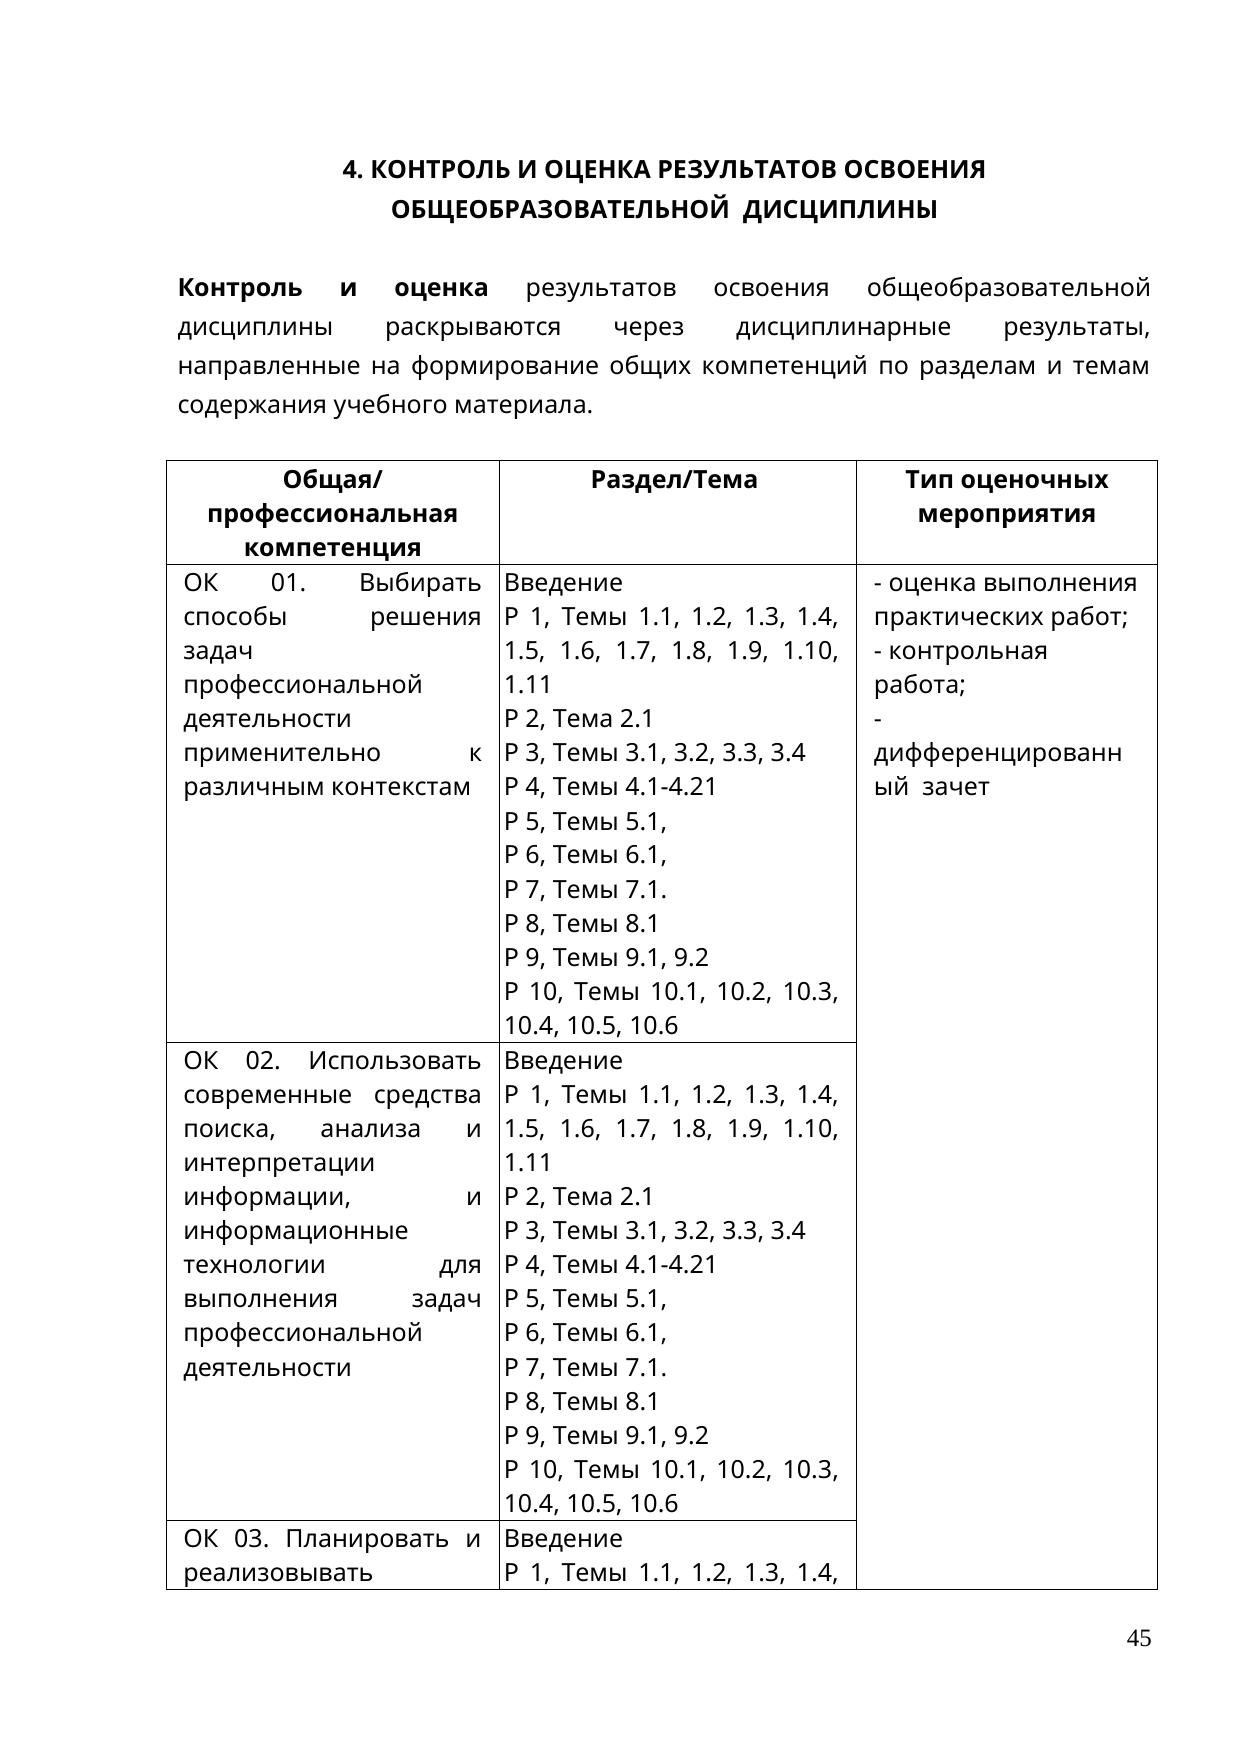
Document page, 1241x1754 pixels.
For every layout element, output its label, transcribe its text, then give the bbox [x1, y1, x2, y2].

text Контроль и оценка результатов освоения общеобразовательной дисциплины раскрываются через дисциплинарные результаты, направленные на формирование общих компетенций по разделам и темам содержания учебного материала. [177, 270, 1152, 421]
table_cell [167, 1521, 499, 1589]
table_header Тип оценочных мероприятия [857, 461, 1157, 564]
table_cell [500, 1521, 856, 1589]
table_cell - оценка выполнения практических работ; - контрольная работа; - дифференцированный зачет [857, 565, 1157, 1589]
table_header Раздел/Тема [500, 461, 856, 564]
table_cell ОК 02. Использовать современные средства поиска, анализа и интерпретации информации, и информационные технологии для выполнения задач профессиональной деятельности [167, 1043, 499, 1519]
table_header Общая/профессиональная компетенция [167, 461, 499, 564]
text 4. Контроль и оценка результатов Освоения ОБЩЕОБРАЗОВАТЕЛЬНОЙ дисциплины [177, 152, 1152, 225]
table_cell ОК 01. Выбирать способы решения задач профессиональной деятельности применительно к различным контекстам [167, 565, 499, 1042]
